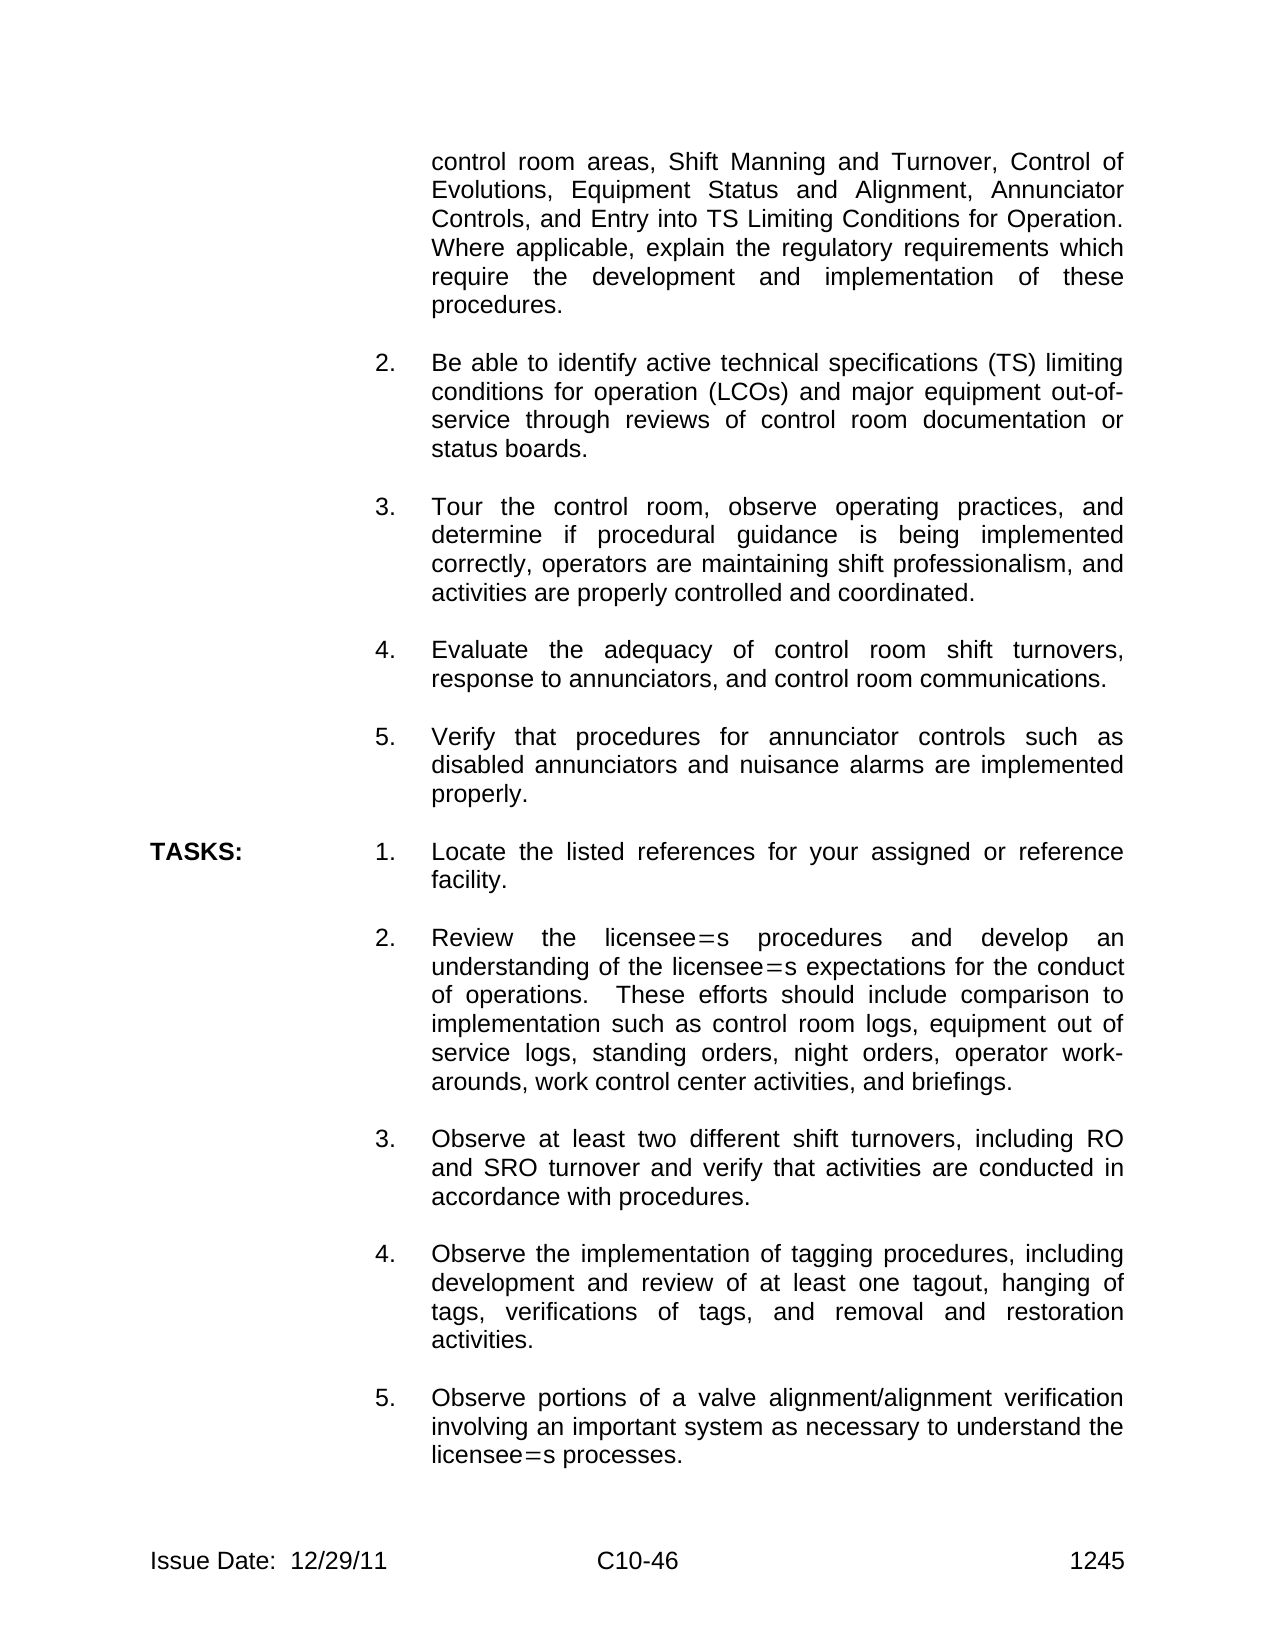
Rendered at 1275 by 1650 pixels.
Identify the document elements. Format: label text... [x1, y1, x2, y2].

list Verify that procedures for annunciator controls such as disabled annunciators and nuisance alarms are implemented properly. [375, 722, 1125, 808]
text 2. Review the licensees procedures and develop an understanding of the licensees expectations for the conduct of operations. These efforts should include comparison to implementation such as control room logs, equipment out of service logs, standing orders, night orders, operator work-arounds, work control center activities, and briefings. [375, 923, 1125, 1096]
list Observe the implementation of tagging procedures, including development and review of at least one tagout, hanging of tags, verifications of tags, and removal and restoration activities. [375, 1239, 1125, 1354]
list Observe portions of a valve alignment/alignment verification involving an important system as necessary to understand the licensees processes. [375, 1383, 1125, 1469]
list Observe at least two different shift turnovers, including RO and SRO turnover and verify that activities are conducted in accordance with procedures. [375, 1124, 1125, 1211]
text TASKS: 1. Locate the listed references for your assigned or reference facility. [150, 837, 1125, 894]
list Be able to identify active technical specifications (TS) limiting conditions for operation (LCOs) and major equipment out-of-service through reviews of control room documentation or status boards. [375, 348, 1125, 463]
list Tour the control room, observe operating practices, and determine if procedural guidance is being implemented correctly, operators are maintaining shift professionalism, and activities are properly controlled and coordinated. [375, 492, 1125, 607]
list Evaluate the adequacy of control room shift turnovers, response to annunciators, and control room communications. [375, 635, 1125, 693]
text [375, 147, 1125, 319]
